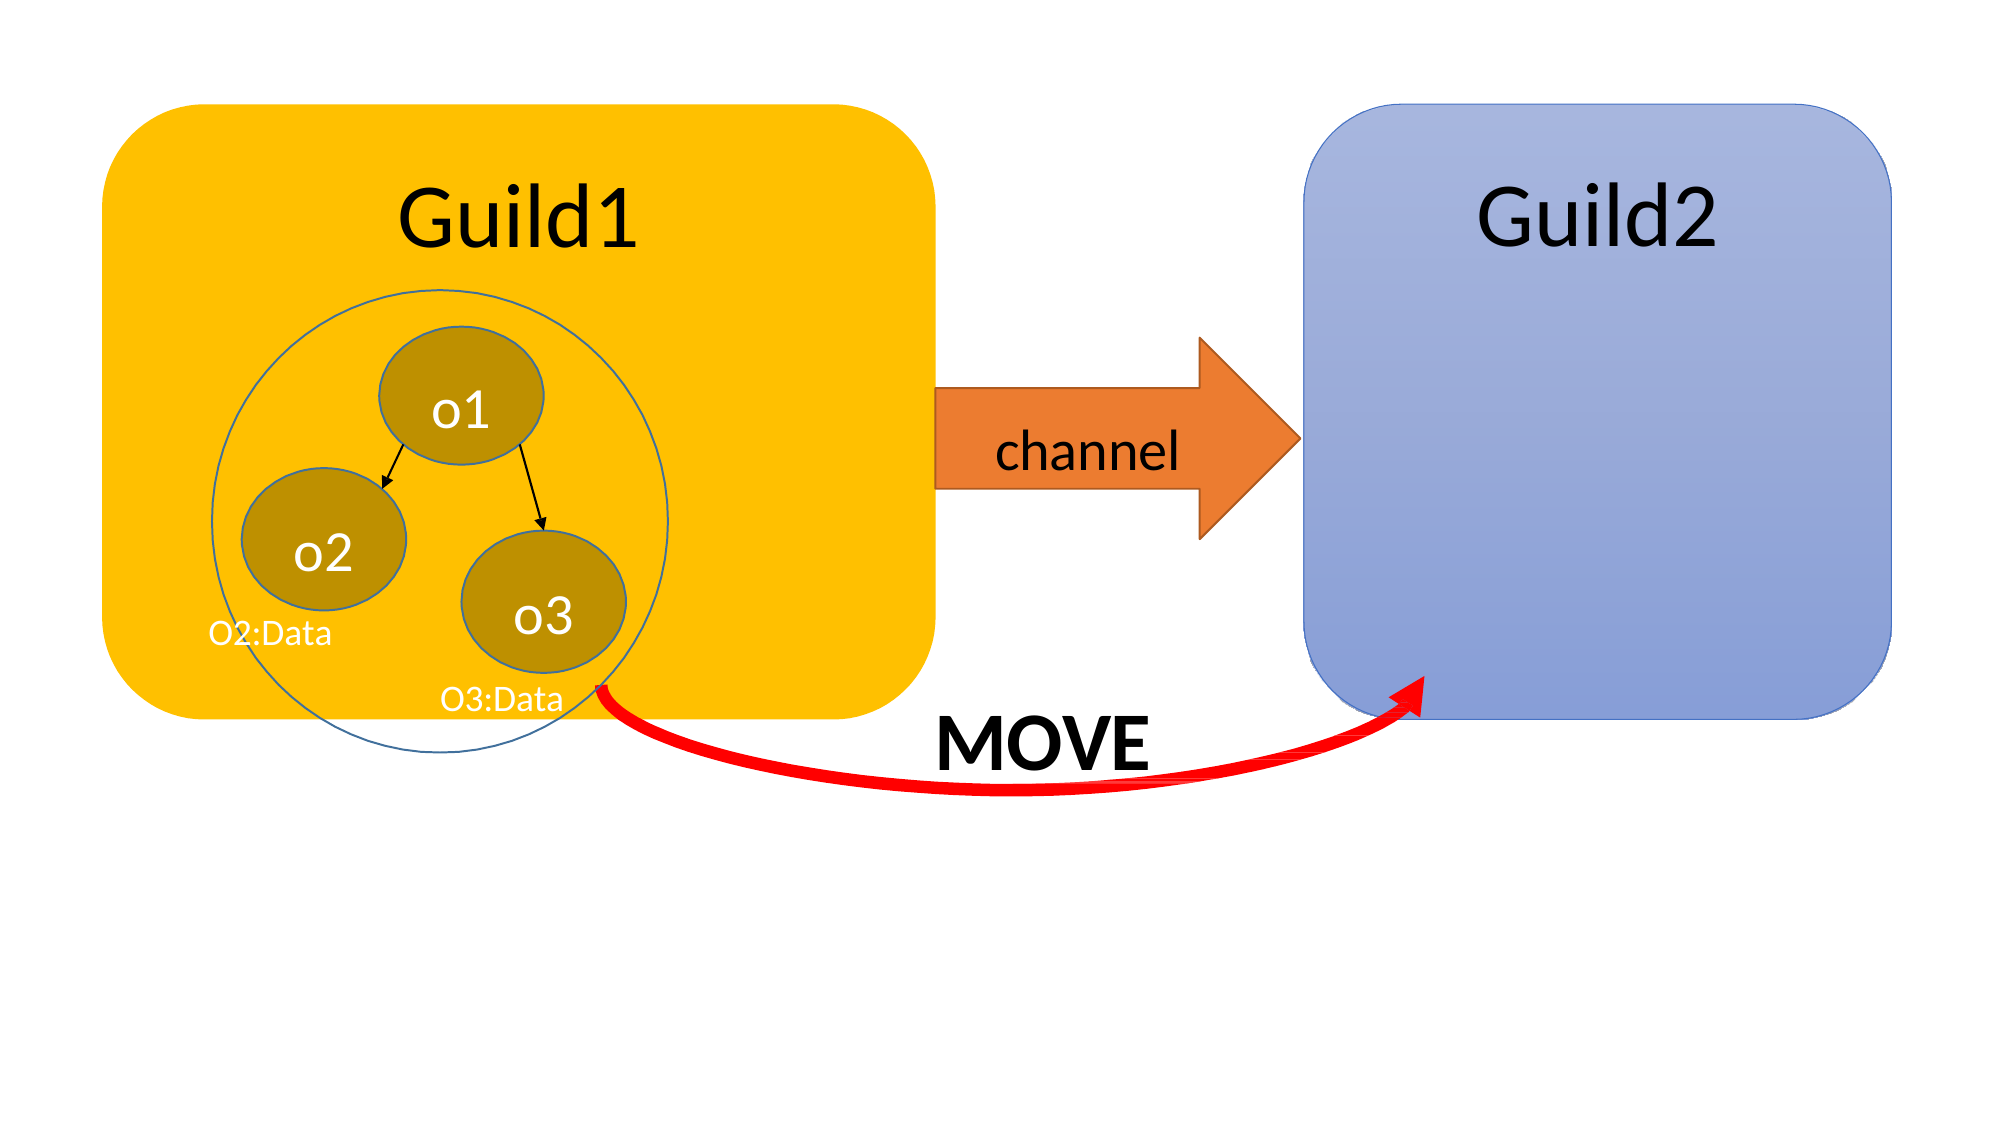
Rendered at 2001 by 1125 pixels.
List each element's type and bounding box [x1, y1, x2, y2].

picture [1810, 104, 1892, 188]
picture [1402, 712, 1419, 718]
picture [1807, 636, 1892, 720]
picture [1303, 632, 1375, 720]
picture [1303, 104, 1385, 191]
picture [1305, 105, 1890, 718]
